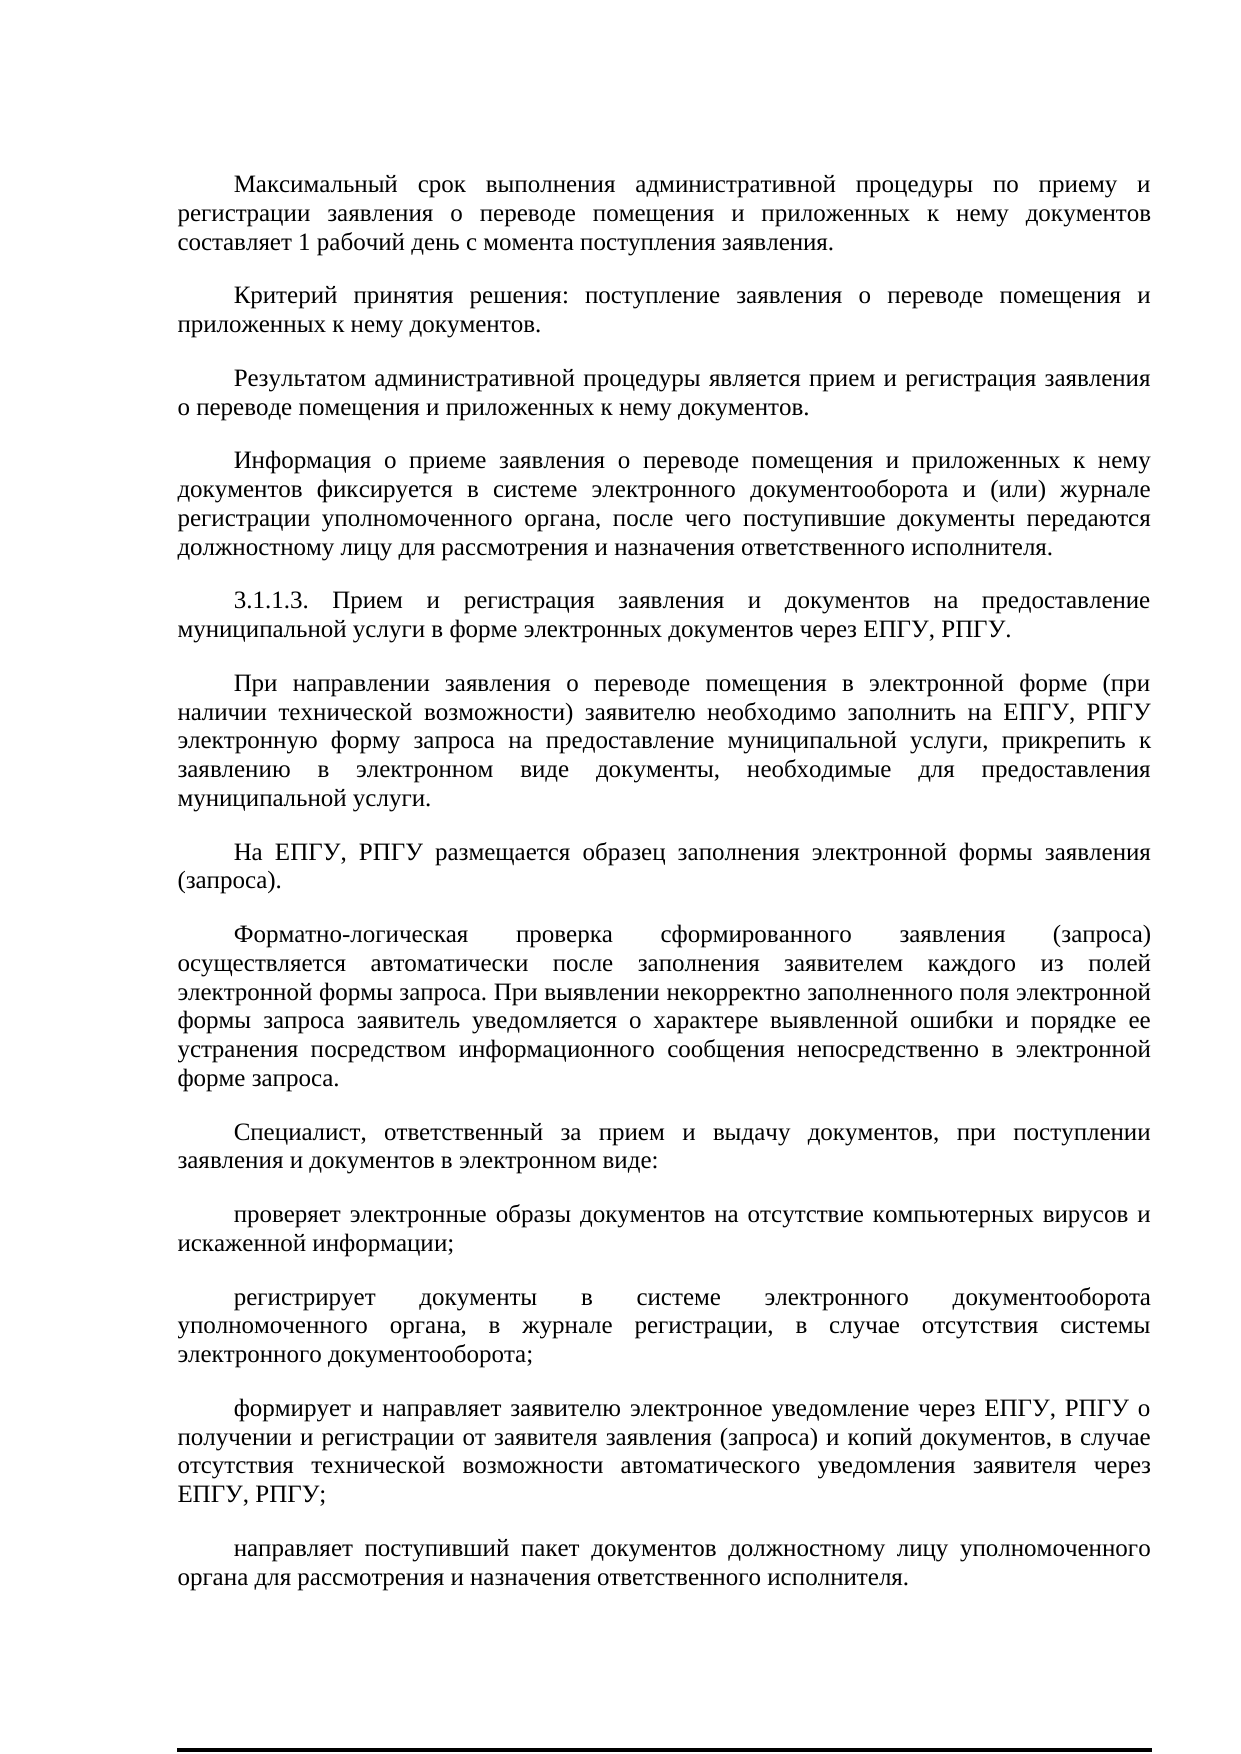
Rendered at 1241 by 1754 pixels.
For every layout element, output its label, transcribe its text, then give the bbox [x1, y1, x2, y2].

text проверяет электронные образы документов на отсутствие компьютерных вирусов и искаженной информации; [177, 1199, 1152, 1257]
text Информация о приеме заявления о переводе помещения и приложенных к нему документов фиксируется в системе электронного документооборота и (или) журнале регистрации уполномоченного органа, после чего поступившие документы передаются должностному лицу для рассмотрения и назначения ответственного исполнителя. [177, 446, 1152, 561]
text На ЕПГУ, РПГУ размещается образец заполнения электронной формы заявления (запроса). [177, 837, 1152, 894]
text Специалист, ответственный за прием и выдачу документов, при поступлении заявления и документов в электронном виде: [177, 1117, 1152, 1174]
text 3.1.1.3. Прием и регистрация заявления и документов на предоставление муниципальной услуги в форме электронных документов через ЕПГУ, РПГУ. [177, 586, 1152, 643]
text регистрирует документы в системе электронного документооборота уполномоченного органа, в журнале регистрации, в случае отсутствия системы электронного документооборота; [177, 1282, 1152, 1368]
text Форматно-логическая проверка сформированного заявления (запроса) осуществляется автоматически после заполнения заявителем каждого из полей электронной формы запроса. При выявлении некорректно заполненного поля электронной формы запроса заявитель уведомляется о характере выявленной ошибки и порядке ее устранения посредством информационного сообщения непосредственно в электронной форме запроса. [177, 919, 1152, 1092]
text Результатом административной процедуры является прием и регистрация заявления о переводе помещения и приложенных к нему документов. [177, 363, 1152, 421]
text направляет поступивший пакет документов должностному лицу уполномоченного органа для рассмотрения и назначения ответственного исполнителя. [177, 1533, 1152, 1591]
text При направлении заявления о переводе помещения в электронной форме (при наличии технической возможности) заявителю необходимо заполнить на ЕПГУ, РПГУ электронную форму запроса на предоставление муниципальной услуги, прикрепить к заявлению в электронном виде документы, необходимые для предоставления муниципальной услуги. [177, 668, 1152, 812]
text Критерий принятия решения: поступление заявления о переводе помещения и приложенных к нему документов. [177, 281, 1152, 338]
text формирует и направляет заявителю электронное уведомление через ЕПГУ, РПГУ о получении и регистрации от заявителя заявления (запроса) и копий документов, в случае отсутствия технической возможности автоматического уведомления заявителя через ЕПГУ, РПГУ; [177, 1393, 1152, 1508]
text Максимальный срок выполнения административной процедуры по приему и регистрации заявления о переводе помещения и приложенных к нему документов составляет 1 рабочий день с момента поступления заявления. [177, 169, 1152, 256]
